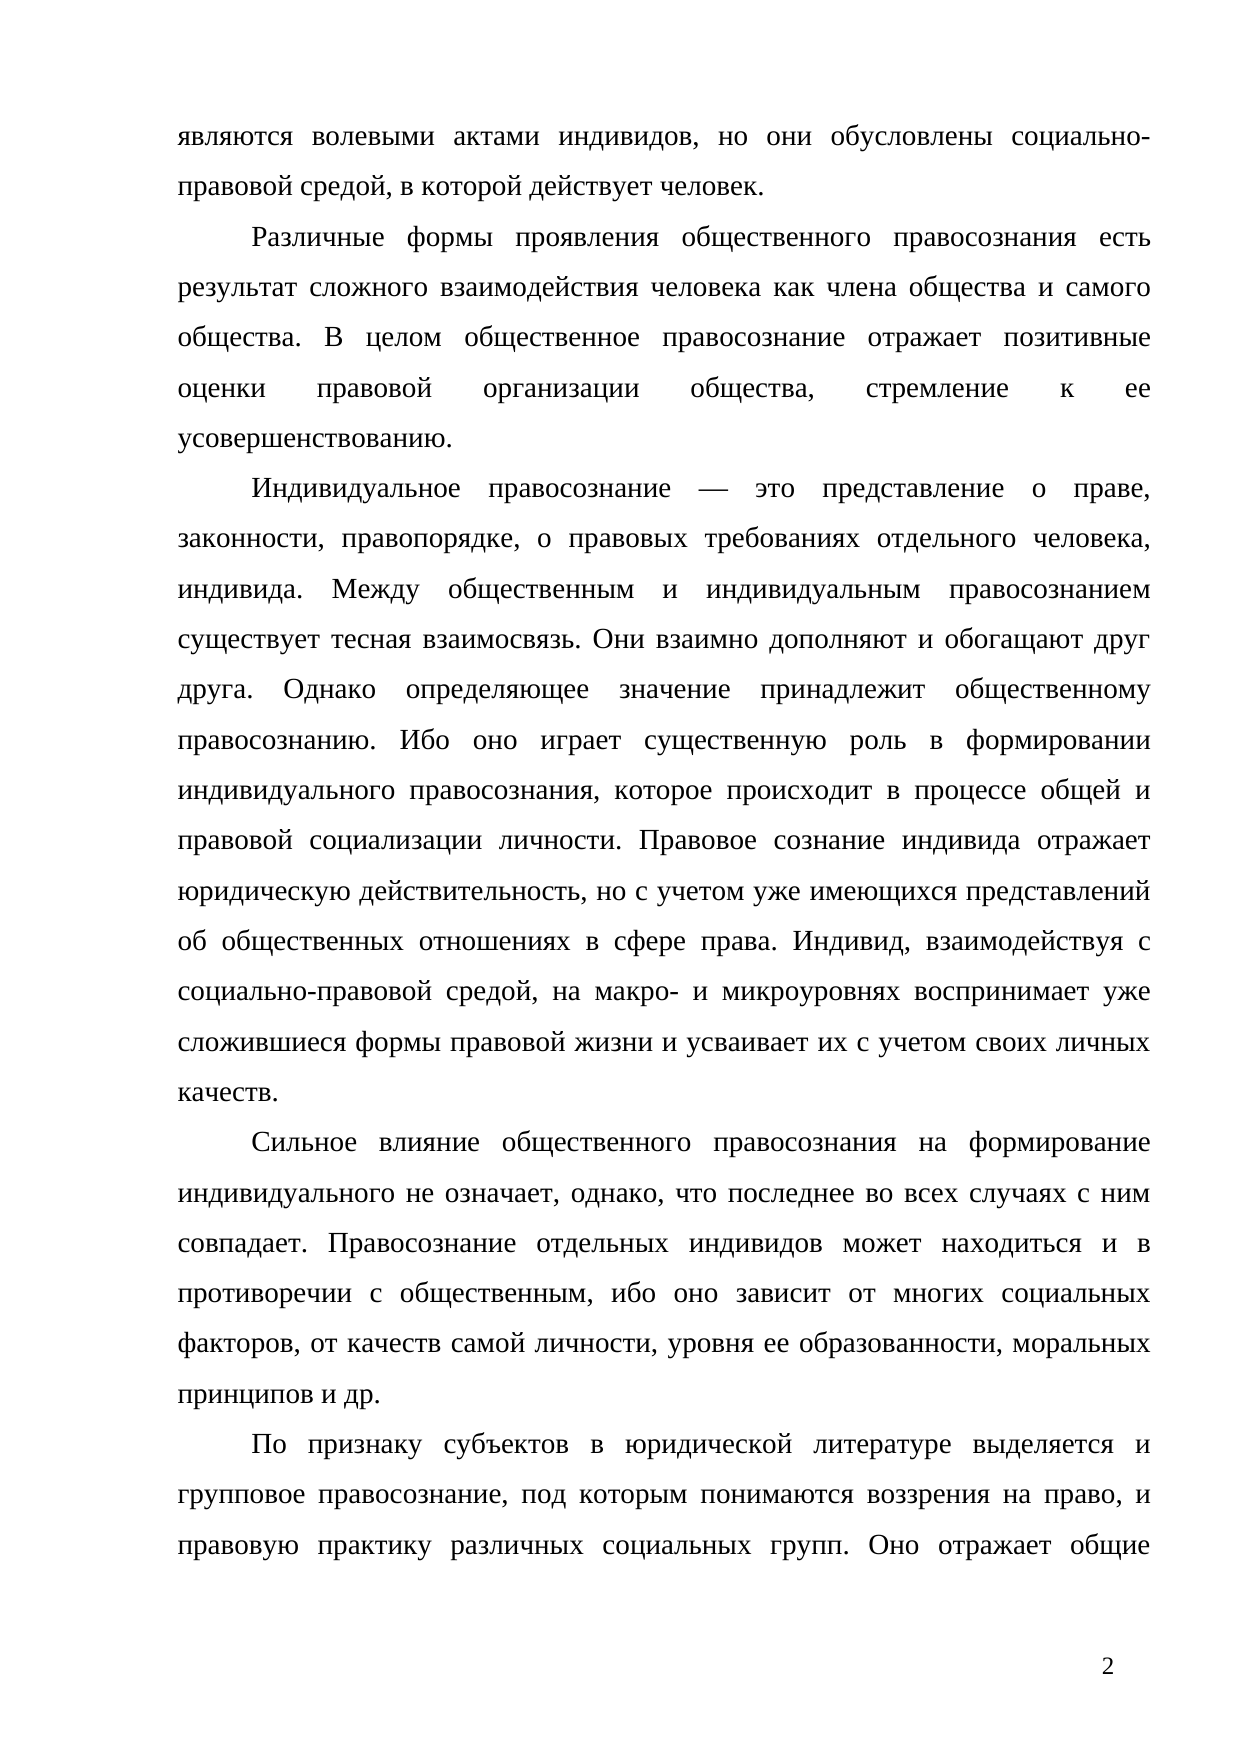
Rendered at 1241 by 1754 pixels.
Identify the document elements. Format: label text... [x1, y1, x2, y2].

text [177, 118, 1152, 202]
text Индивидуальное правосознание — это представление о праве, законности, правопорядке, о правовых требованиях отдельного человека, индивида. Между общественным и индивидуальным правосознанием существует тесная взаимосвязь. Они взаимно дополняют и обогащают друг друга. Однако определяющее значение принадлежит общественному правосознанию. Ибо оно играет существенную роль в формировании индивидуального правосознания, которое происходит в процессе общей и правовой социализации личности. Правовое сознание индивида отражает юридическую действительность, но с учетом уже имеющихся представлений об общественных отношениях в сфере права. Индивид, взаимодействуя с социально-правовой средой, на макро- и микроуровнях воспринимает уже сложившиеся формы правовой жизни и усваивает их с учетом своих личных качеств. [177, 470, 1152, 1108]
text Различные формы проявления общественного правосознания есть результат сложного взаимодействия человека как члена общества и самого общества. В целом общественное правосознание отражает позитивные оценки правовой организации общества, стремление к ее усовершенствованию. [177, 219, 1152, 453]
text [177, 1426, 1152, 1560]
text Сильное влияние общественного правосознания на формирование индивидуального не означает, однако, что последнее во всех случаях с ним совпадает. Правосознание отдельных индивидов может находиться и в противоречии с общественным, ибо оно зависит от многих социальных факторов, от качеств самой личности, уровня ее образованности, моральных принципов и др. [177, 1124, 1152, 1409]
